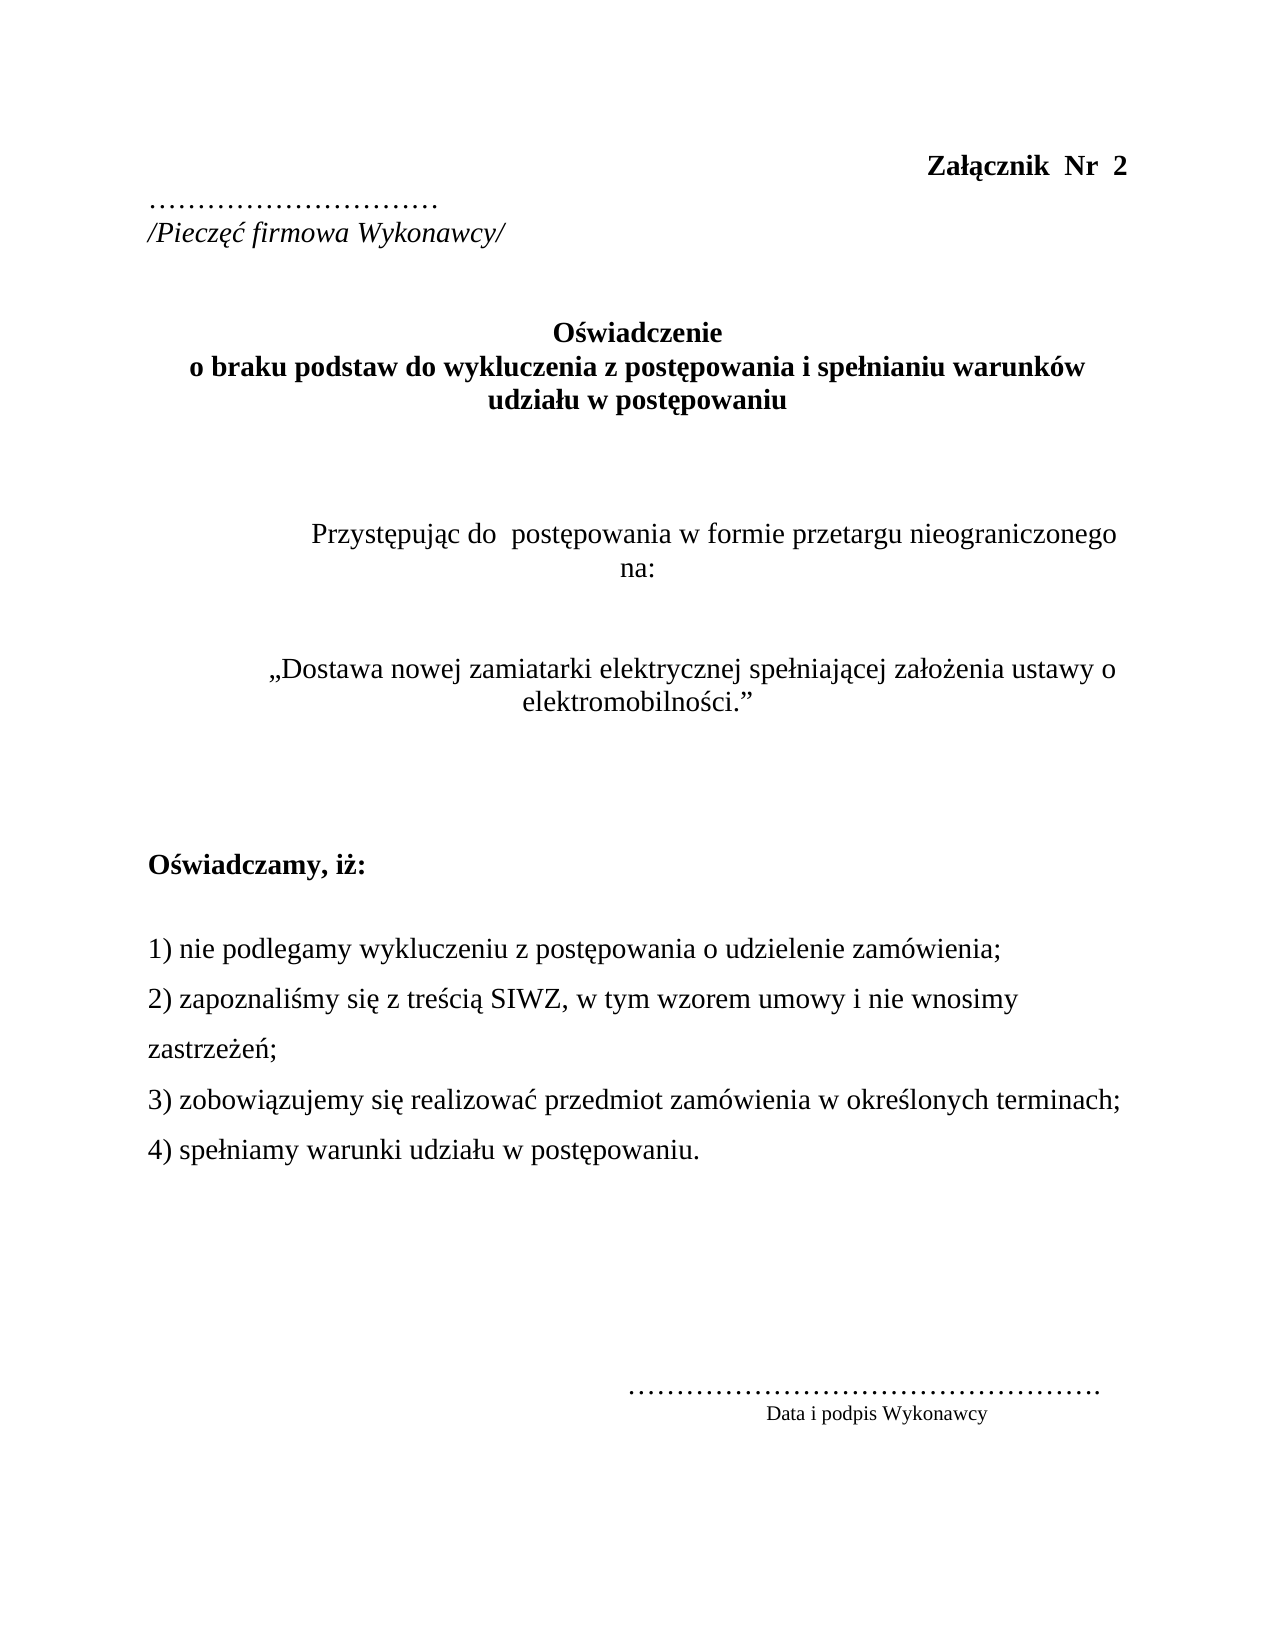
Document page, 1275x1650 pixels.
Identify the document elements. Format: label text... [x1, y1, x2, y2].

text Data i podpis Wykonawcy [148, 1401, 1127, 1425]
text ………………………… [148, 181, 1127, 215]
text 3) zobowiązujemy się realizować przedmiot zamówienia w określonych terminach; [148, 1082, 1127, 1116]
text /Pieczęć firmowa Wykonawcy/ [148, 215, 1127, 248]
text 4) spełniamy warunki udziału w postępowaniu. [148, 1132, 1127, 1166]
text Oświadczamy, iż: [148, 847, 1127, 881]
subtitle Przystępując do postępowania w formie przetargu nieograniczonego na: [148, 517, 1127, 584]
text …………………………………………. [148, 1367, 1127, 1401]
text 1) nie podlegamy wykluczeniu z postępowania o udzielenie zamówienia; [148, 931, 1127, 964]
text Oświadczenie [148, 315, 1127, 349]
text Załącznik Nr 2 [148, 148, 1127, 181]
text o braku podstaw do wykluczenia z postępowania i spełnianiu warunków udziału w postępowaniu [148, 349, 1127, 416]
text 2) zapoznaliśmy się z treścią SIWZ, w tym wzorem umowy i nie wnosimy zastrzeżeń; [148, 981, 1127, 1065]
text „Dostawa nowej zamiatarki elektrycznej spełniającej założenia ustawy o elektromobilności.” [148, 651, 1127, 718]
